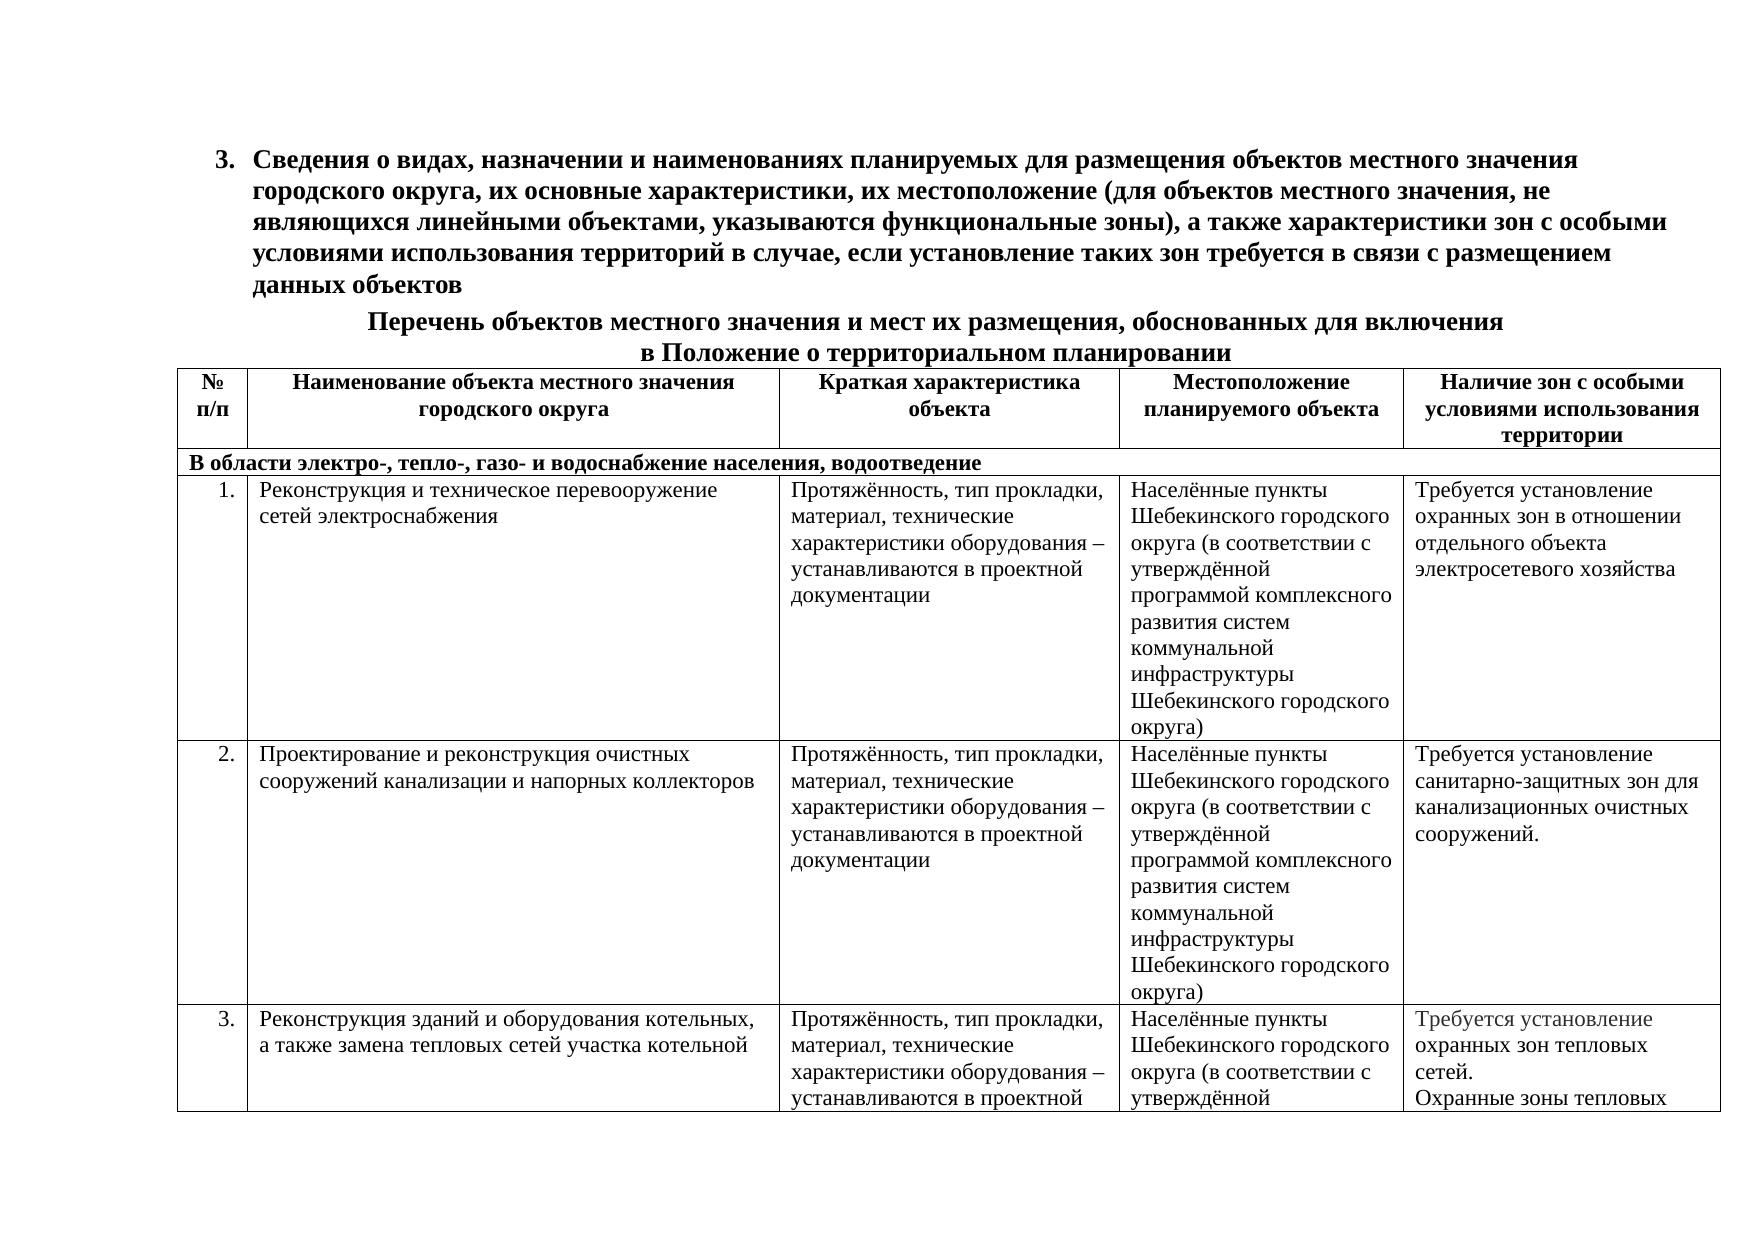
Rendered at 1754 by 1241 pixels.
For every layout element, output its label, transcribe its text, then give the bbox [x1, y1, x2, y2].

text Сведения о видах, назначении и наименованиях планируемых для размещения объектов местного значения городского округа, их основные характеристики, их местоположение (для объектов местного значения, не являющихся линейными объектами, указываются функциональные зоны), а также характеристики зон с особыми условиями использования территорий в случае, если установление таких зон требуется в связи с размещением данных объектов [215, 143, 1695, 299]
table_cell Протяжённость, тип прокладки, материал, технические характеристики оборудования –устанавливаются в проектной документации [780, 741, 1119, 1004]
table_header Наименование объекта местного значения городского округа [248, 369, 779, 447]
table_header № п/п [178, 369, 247, 447]
table_header Наличие зон с особыми условиями использования территории [1404, 369, 1720, 447]
text в Положение о территориальном планировании [177, 336, 1695, 367]
table_header Местоположение планируемого объекта [1120, 369, 1403, 447]
table_cell [178, 476, 247, 739]
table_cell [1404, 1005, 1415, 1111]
table_header Краткая характеристика объекта [780, 369, 1119, 447]
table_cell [1120, 1005, 1403, 1111]
text Перечень объектов местного значения и мест их размещения, обоснованных для включения [177, 305, 1695, 336]
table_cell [248, 1005, 779, 1111]
table_cell В области электро-, тепло-, газо- и водоснабжение населения, водоотведение [178, 449, 1720, 475]
table_cell Требуется установление санитарно-защитных зон для канализационных очистных сооружений. [1404, 741, 1720, 1004]
table_cell Проектирование и реконструкция очистных сооружений канализации и напорных коллекторов [248, 741, 779, 1004]
table_cell [178, 741, 247, 1004]
table_cell Протяжённость, тип прокладки, материал, технические характеристики оборудования –устанавливаются в проектной документации [780, 476, 1119, 739]
table_cell Требуется установление охранных зон в отношении отдельного объекта электросетевого хозяйства [1404, 476, 1720, 739]
table_cell [178, 1005, 247, 1111]
table_cell Реконструкция и техническое перевооружение сетей электроснабжения [248, 476, 779, 739]
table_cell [780, 1005, 1119, 1111]
